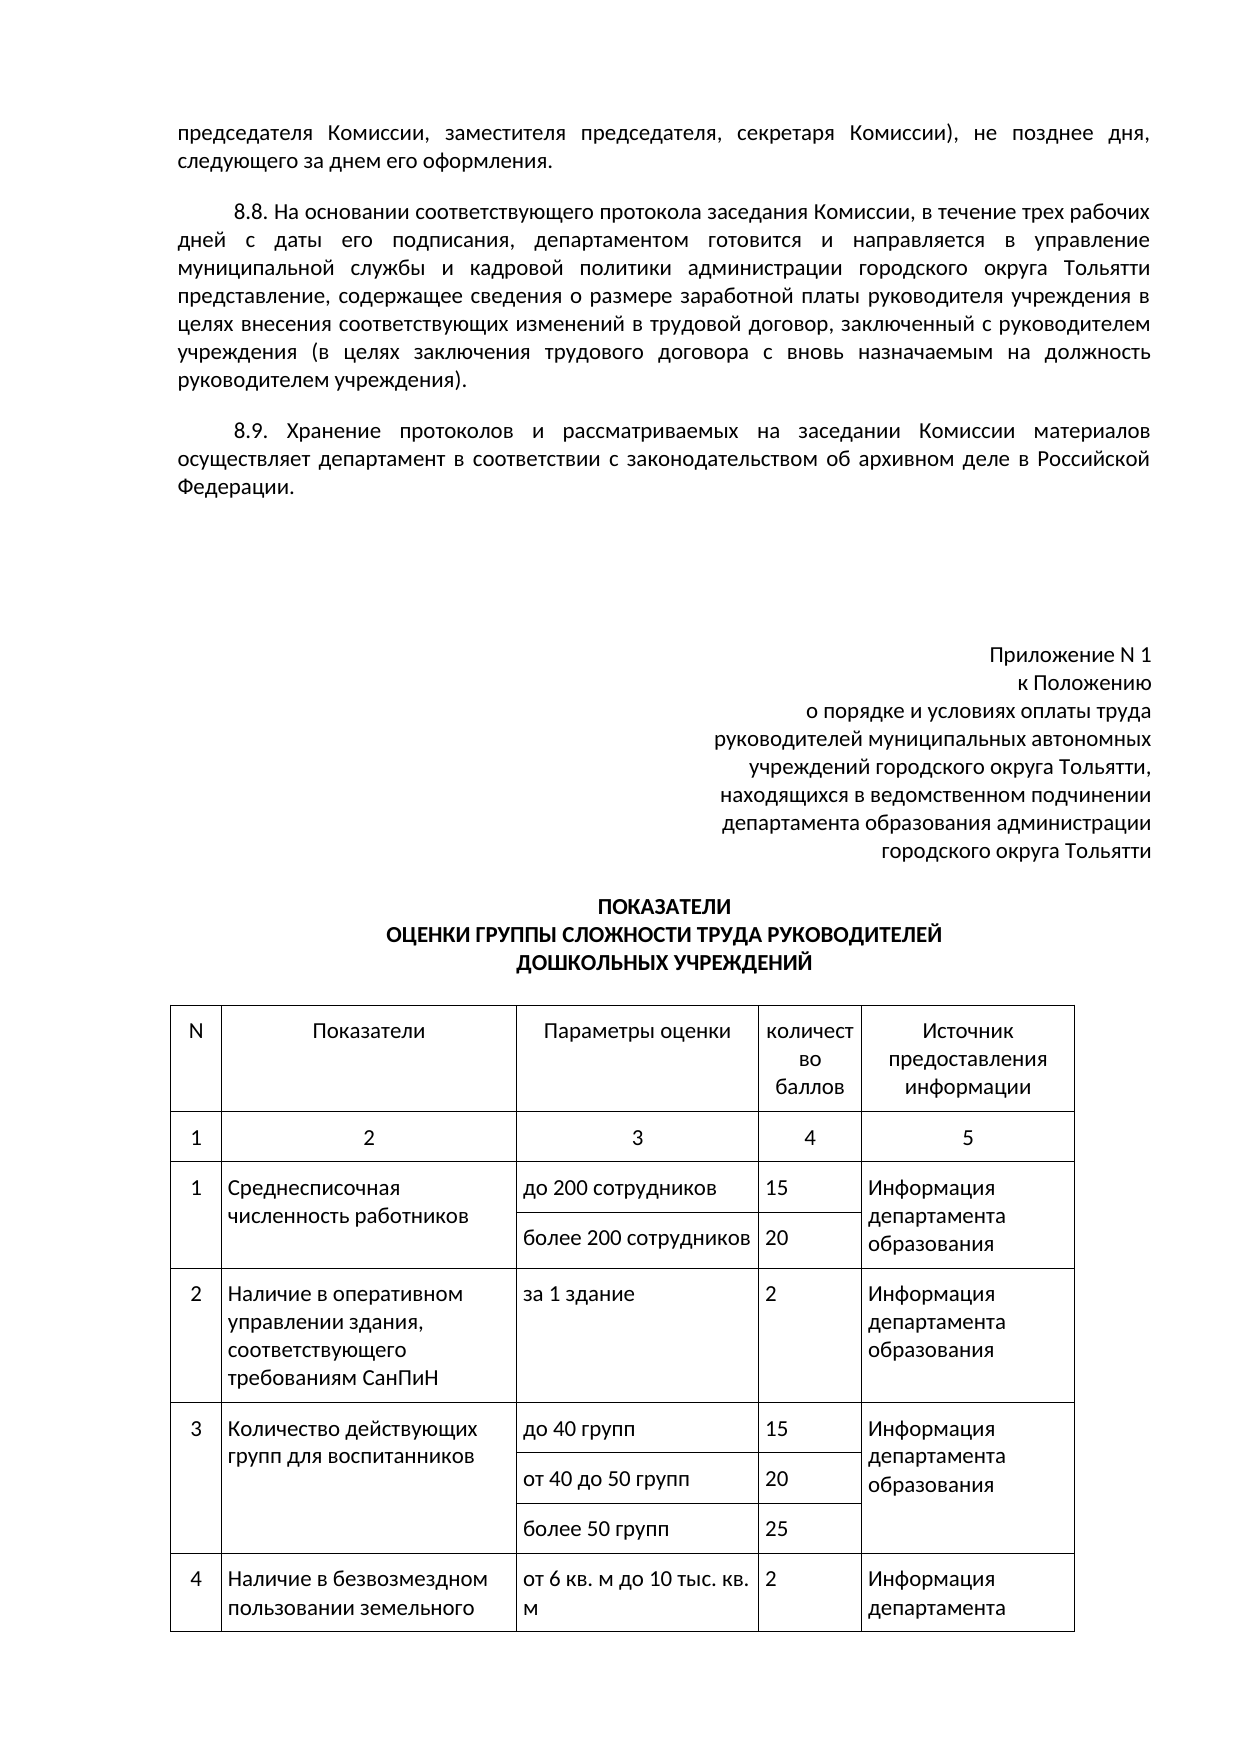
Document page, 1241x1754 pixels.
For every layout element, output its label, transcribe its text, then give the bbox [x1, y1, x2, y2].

table_cell за 1 здание [517, 1269, 758, 1402]
table_header количество баллов [759, 1006, 861, 1111]
text находящихся в ведомственном подчинении [177, 780, 1152, 808]
table_cell 3 [517, 1112, 758, 1161]
table_cell 25 [759, 1504, 861, 1553]
table_cell 4 [171, 1554, 221, 1631]
table_cell 20 [759, 1453, 861, 1503]
table_cell до 200 сотрудников [517, 1162, 758, 1212]
text о порядке и условиях оплаты труда [177, 696, 1152, 724]
table_cell от 6 кв. м до 10 тыс. кв. м [517, 1554, 758, 1631]
table_cell более 200 сотрудников [517, 1213, 758, 1268]
table_cell Среднесписочная численность работников [222, 1162, 516, 1268]
table_cell 3 [171, 1403, 221, 1553]
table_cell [222, 1554, 516, 1631]
table_cell 4 [759, 1112, 861, 1161]
text руководителей муниципальных автономных [177, 724, 1152, 752]
table_header Показатели [222, 1006, 516, 1111]
table_cell 1 [171, 1112, 221, 1161]
table_cell 2 [222, 1112, 516, 1161]
table_cell 5 [862, 1112, 1074, 1161]
text городского округа Тольятти [177, 836, 1152, 864]
table_cell Информация департамента образования [862, 1403, 1074, 1553]
text 8.8. На основании соответствующего протокола заседания Комиссии, в течение трех рабочих дней с даты его подписания, департаментом готовится и направляется в управление муниципальной службы и кадровой политики администрации городского округа Тольятти представление, содержащее сведения о размере заработной платы руководителя учреждения в целях внесения соответствующих изменений в трудовой договор, заключенный с руководителем учреждения (в целях заключения трудового договора с вновь назначаемым на должность руководителем учреждения). [177, 197, 1152, 393]
table_cell Информация департамента образования [862, 1162, 1074, 1268]
table_cell 15 [759, 1403, 861, 1452]
title ПОКАЗАТЕЛИ [177, 892, 1152, 921]
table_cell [862, 1554, 1074, 1631]
table_cell 2 [759, 1269, 861, 1402]
table_cell 1 [171, 1162, 221, 1268]
text Приложение N 1 [177, 640, 1152, 668]
table_cell 2 [171, 1269, 221, 1402]
text учреждений городского округа Тольятти, [177, 752, 1152, 780]
table_cell 2 [759, 1554, 861, 1631]
table_header Параметры оценки [517, 1006, 758, 1111]
text департамента образования администрации [177, 808, 1152, 836]
table_cell Наличие в оперативном управлении здания, соответствующего требованиям СанПиН [222, 1269, 516, 1402]
table_cell Информация департамента образования [862, 1269, 1074, 1402]
title ДОШКОЛЬНЫХ УЧРЕЖДЕНИЙ [177, 948, 1152, 977]
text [177, 118, 1152, 174]
table_header Источник предоставления информации [862, 1006, 1074, 1111]
title ОЦЕНКИ ГРУППЫ СЛОЖНОСТИ ТРУДА РУКОВОДИТЕЛЕЙ [177, 921, 1152, 948]
table_cell от 40 до 50 групп [517, 1453, 758, 1503]
table_cell Количество действующих групп для воспитанников [222, 1403, 516, 1553]
table_cell 20 [759, 1213, 861, 1268]
text к Положению [177, 668, 1152, 696]
table_header N [171, 1006, 221, 1111]
table_cell 15 [759, 1162, 861, 1212]
table_cell до 40 групп [517, 1403, 758, 1452]
text 8.9. Хранение протоколов и рассматриваемых на заседании Комиссии материалов осуществляет департамент в соответствии с законодательством об архивном деле в Российской Федерации. [177, 416, 1152, 500]
table_cell более 50 групп [517, 1504, 758, 1553]
